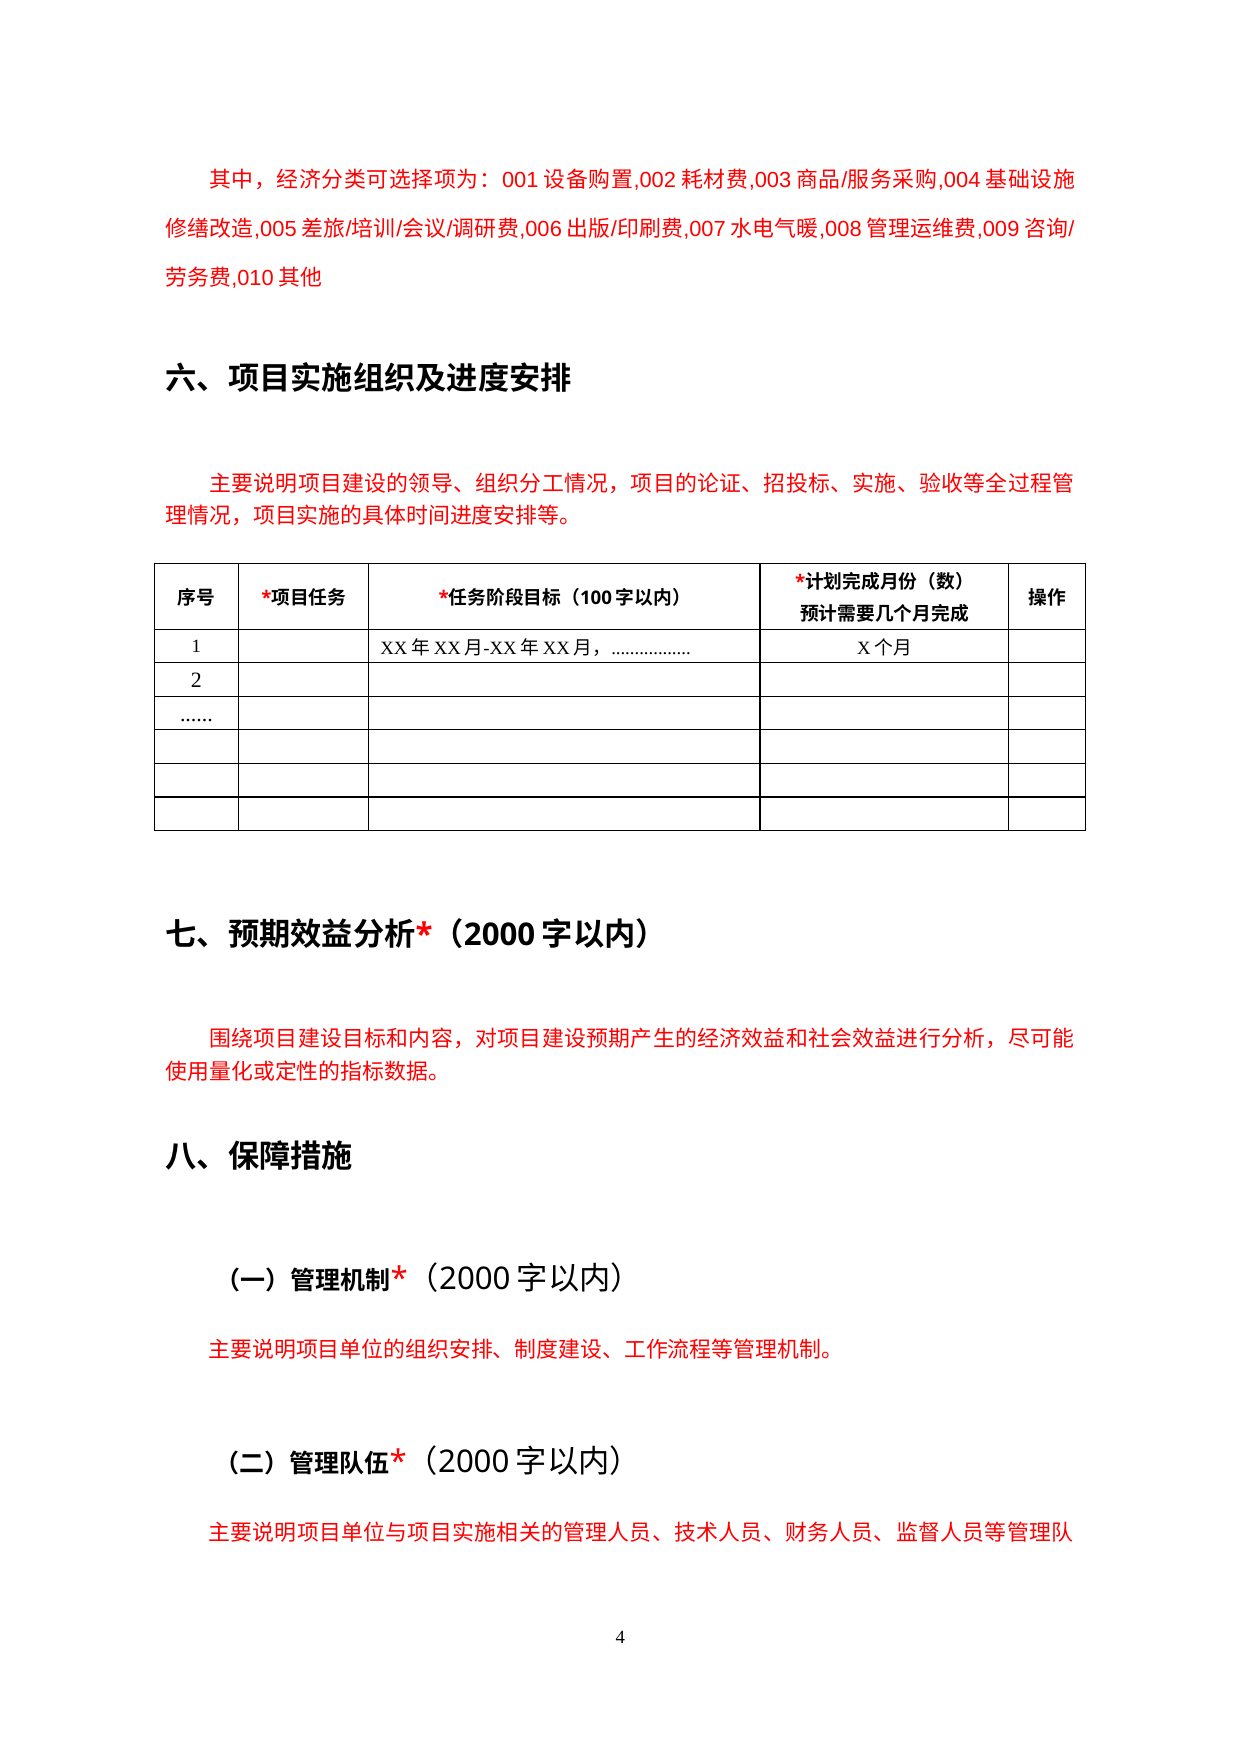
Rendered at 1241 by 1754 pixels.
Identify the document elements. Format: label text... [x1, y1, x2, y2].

table_cell [761, 798, 1008, 830]
table_cell [239, 764, 368, 796]
table_header *计划完成月份（数） 预计需要几个月完成 [761, 564, 1008, 629]
table_cell [761, 764, 1008, 796]
table_cell 1 [155, 630, 238, 662]
table_cell [1009, 798, 1085, 830]
text 围绕项目建设目标和内容，对项目建设预期产生的经济效益和社会效益进行分析，尽可能使用量化或定性的指标数据。 [165, 1021, 1075, 1086]
table_header *任务阶段目标（100字以内） [369, 564, 759, 629]
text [165, 1514, 1075, 1547]
text （一）管理机制*（2000字以内） [165, 1243, 1075, 1308]
table_cell [761, 730, 1008, 763]
table_cell [1009, 697, 1085, 729]
table_header 操作 [1009, 564, 1085, 629]
table_cell [239, 730, 368, 763]
table_cell [1009, 630, 1085, 662]
table_cell [1009, 730, 1085, 763]
table_cell [369, 730, 759, 763]
subtitle 其中，经济分类可选择项为：001设备购置,002耗材费,003商品/服务采购,004基础设施修缮改造,005差旅/培训/会议/调研费,006出版/印刷费,007水电气暖,008管理运维费,009咨询/劳务费,010其他 [165, 162, 1075, 292]
table_cell [239, 697, 368, 729]
table_cell [239, 630, 368, 662]
table_cell [761, 697, 1008, 729]
subtitle 八、保障措施 [165, 1121, 1075, 1186]
table_cell [369, 697, 759, 729]
table_cell [369, 798, 759, 830]
table_cell [369, 663, 759, 696]
text 主要说明项目建设的领导、组织分工情况，项目的论证、招投标、实施、验收等全过程管理情况，项目实施的具体时间进度安排等。 [165, 465, 1075, 530]
table_cell [1009, 663, 1085, 696]
table_cell X个月 [761, 630, 1008, 662]
subtitle 六、项目实施组织及进度安排 [165, 343, 1075, 408]
table_cell [155, 730, 238, 763]
table_header *项目任务 [239, 564, 368, 629]
table_cell [239, 663, 368, 696]
table_cell ...... [155, 697, 238, 729]
table_cell XX年XX月-XX年XX月，................. [369, 630, 759, 662]
table_cell [155, 764, 238, 796]
subtitle 七、预期效益分析*（2000字以内） [165, 899, 1075, 964]
table_cell [1009, 764, 1085, 796]
table_cell 2 [155, 663, 238, 696]
table_cell [761, 663, 1008, 696]
table_cell [369, 764, 759, 796]
text 主要说明项目单位的组织安排、制度建设、工作流程等管理机制。 [165, 1331, 1075, 1364]
text （二）管理队伍*（2000字以内） [165, 1427, 1075, 1492]
table_cell [239, 798, 368, 830]
table_cell [155, 798, 238, 830]
table_header 序号 [155, 564, 238, 629]
